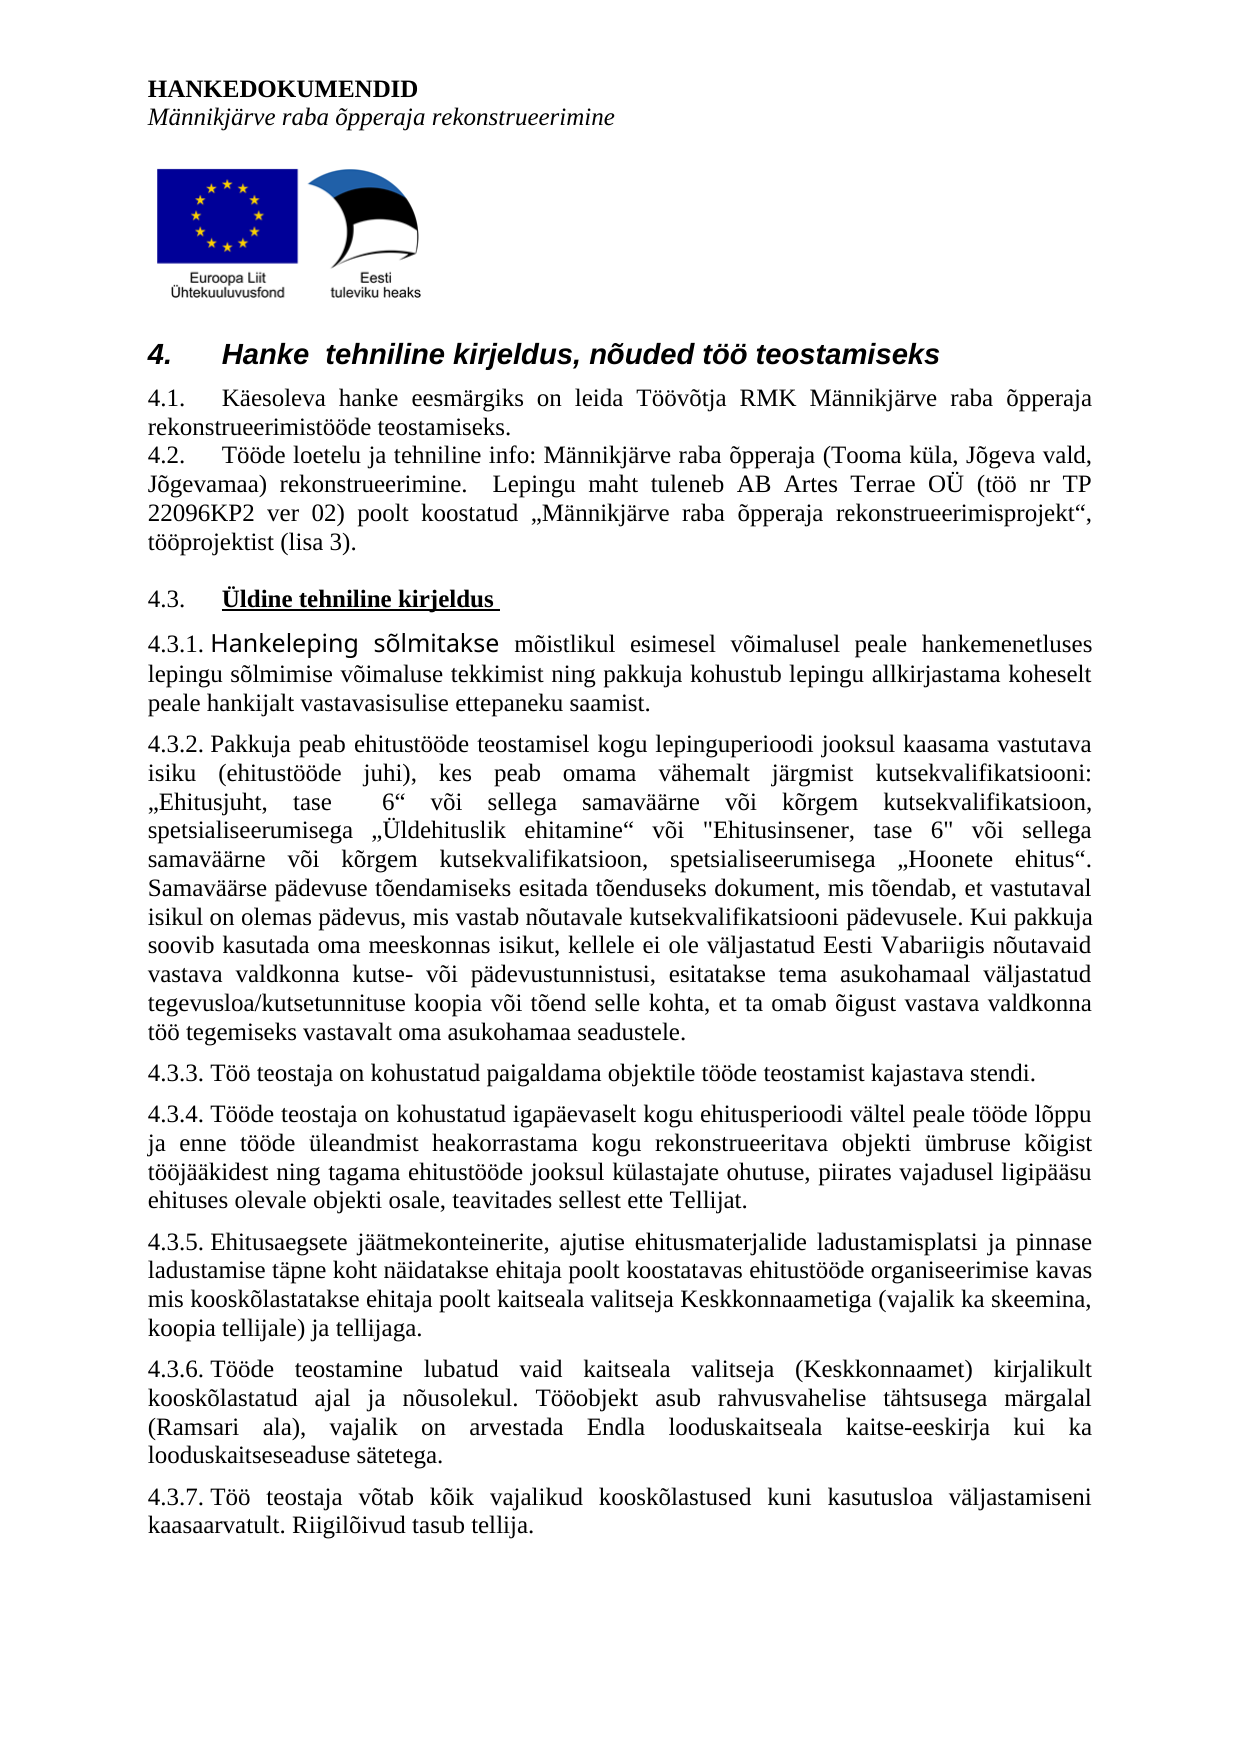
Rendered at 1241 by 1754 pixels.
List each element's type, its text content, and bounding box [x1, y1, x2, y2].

list Pakkuja peab ehitustööde teostamisel kogu lepinguperioodi jooksul kaasama vastutava isiku (ehitustööde juhi), kes peab omama vähemalt järgmist kutsekvalifikatsiooni: „Ehitusjuht, tase 6“ või sellega samaväärne või kõrgem kutsekvalifikatsioon, spetsialiseerumisega „Üldehituslik ehitamine“ või "Ehitusinsener, tase 6" või sellega samaväärne või kõrgem kutsekvalifikatsioon, spetsialiseerumisega „Hoonete ehitus“. Samaväärse pädevuse tõendamiseks esitada tõenduseks dokument, mis tõendab, et vastutaval isikul on olemas pädevus, mis vastab nõutavale kutsekvalifikatsiooni pädevusele. Kui pakkuja soovib kasutada oma meeskonnas isikut, kellele ei ole väljastatud Eesti Vabariigis nõutavaid vastava valdkonna kutse- või pädevustunnistusi, esitatakse tema asukohamaal väljastatud tegevusloa/kutsetunnituse koopia või tõend selle kohta, et ta omab õigust vastava valdkonna töö tegemiseks vastavalt oma asukohamaa seadustele. [148, 729, 1093, 1046]
list Töö teostaja on kohustatud paigaldama objektile tööde teostamist kajastava stendi. [148, 1058, 1093, 1087]
subtitle Hanke tehniline kirjeldus, nõuded töö teostamiseks [148, 337, 1093, 370]
list Tööde teostaja on kohustatud igapäevaselt kogu ehitusperioodi vältel peale tööde lõppu ja enne tööde üleandmist heakorrastama kogu rekonstrueeritava objekti ümbruse kõigist tööjääkidest ning tagama ehitustööde jooksul külastajate ohutuse, piirates vajadusel ligipääsu ehituses olevale objekti osale, teavitades sellest ette Tellijat. [148, 1099, 1093, 1214]
list Käesoleva hanke eesmärgiks on leida Töövõtja RMK Männikjärve raba õpperaja rekonstrueerimistööde teostamiseks. [148, 383, 1093, 440]
list Üldine tehniline kirjeldus [148, 584, 1093, 613]
list Ehitusaegsete jäätmekonteinerite, ajutise ehitusmaterjalide ladustamisplatsi ja pinnase ladustamise täpne koht näidatakse ehitaja poolt koostatavas ehitustööde organiseerimise kavas mis kooskõlastatakse ehitaja poolt kaitseala valitseja Keskkonnaametiga (vajalik ka skeemina, koopia tellijale) ja tellijaga. [148, 1227, 1093, 1342]
list Tööde loetelu ja tehniline info: Männikjärve raba õpperaja (Tooma küla, Jõgeva vald, Jõgevamaa) rekonstrueerimine. Lepingu maht tuleneb AB Artes Terrae OÜ (töö nr TP 22096KP2 ver 02) poolt koostatud „Männikjärve raba õpperaja rekonstrueerimisprojekt“, tööprojektist (lisa 3). [148, 440, 1093, 555]
list Hankeleping sõlmitakse mõistlikul esimesel võimalusel peale hankemenetluses lepingu sõlmimise võimaluse tekkimist ning pakkuja kohustub lepingu allkirjastama koheselt peale hankijalt vastavasisulise ettepaneku saamist. [148, 625, 1093, 717]
list Tööde teostamine lubatud vaid kaitseala valitseja (Keskkonnaamet) kirjalikult kooskõlastatud ajal ja nõusolekul. Tööobjekt asub rahvusvahelise tähtsusega märgalal (Ramsari ala), vajalik on arvestada Endla looduskaitseala kaitse-eeskirja kui ka looduskaitseseaduse sätetega. [148, 1354, 1093, 1469]
picture [147, 160, 428, 308]
list Töö teostaja võtab kõik vajalikud kooskõlastused kuni kasutusloa väljastamiseni kaasaarvatult. Riigilõivud tasub tellija. [148, 1482, 1093, 1539]
